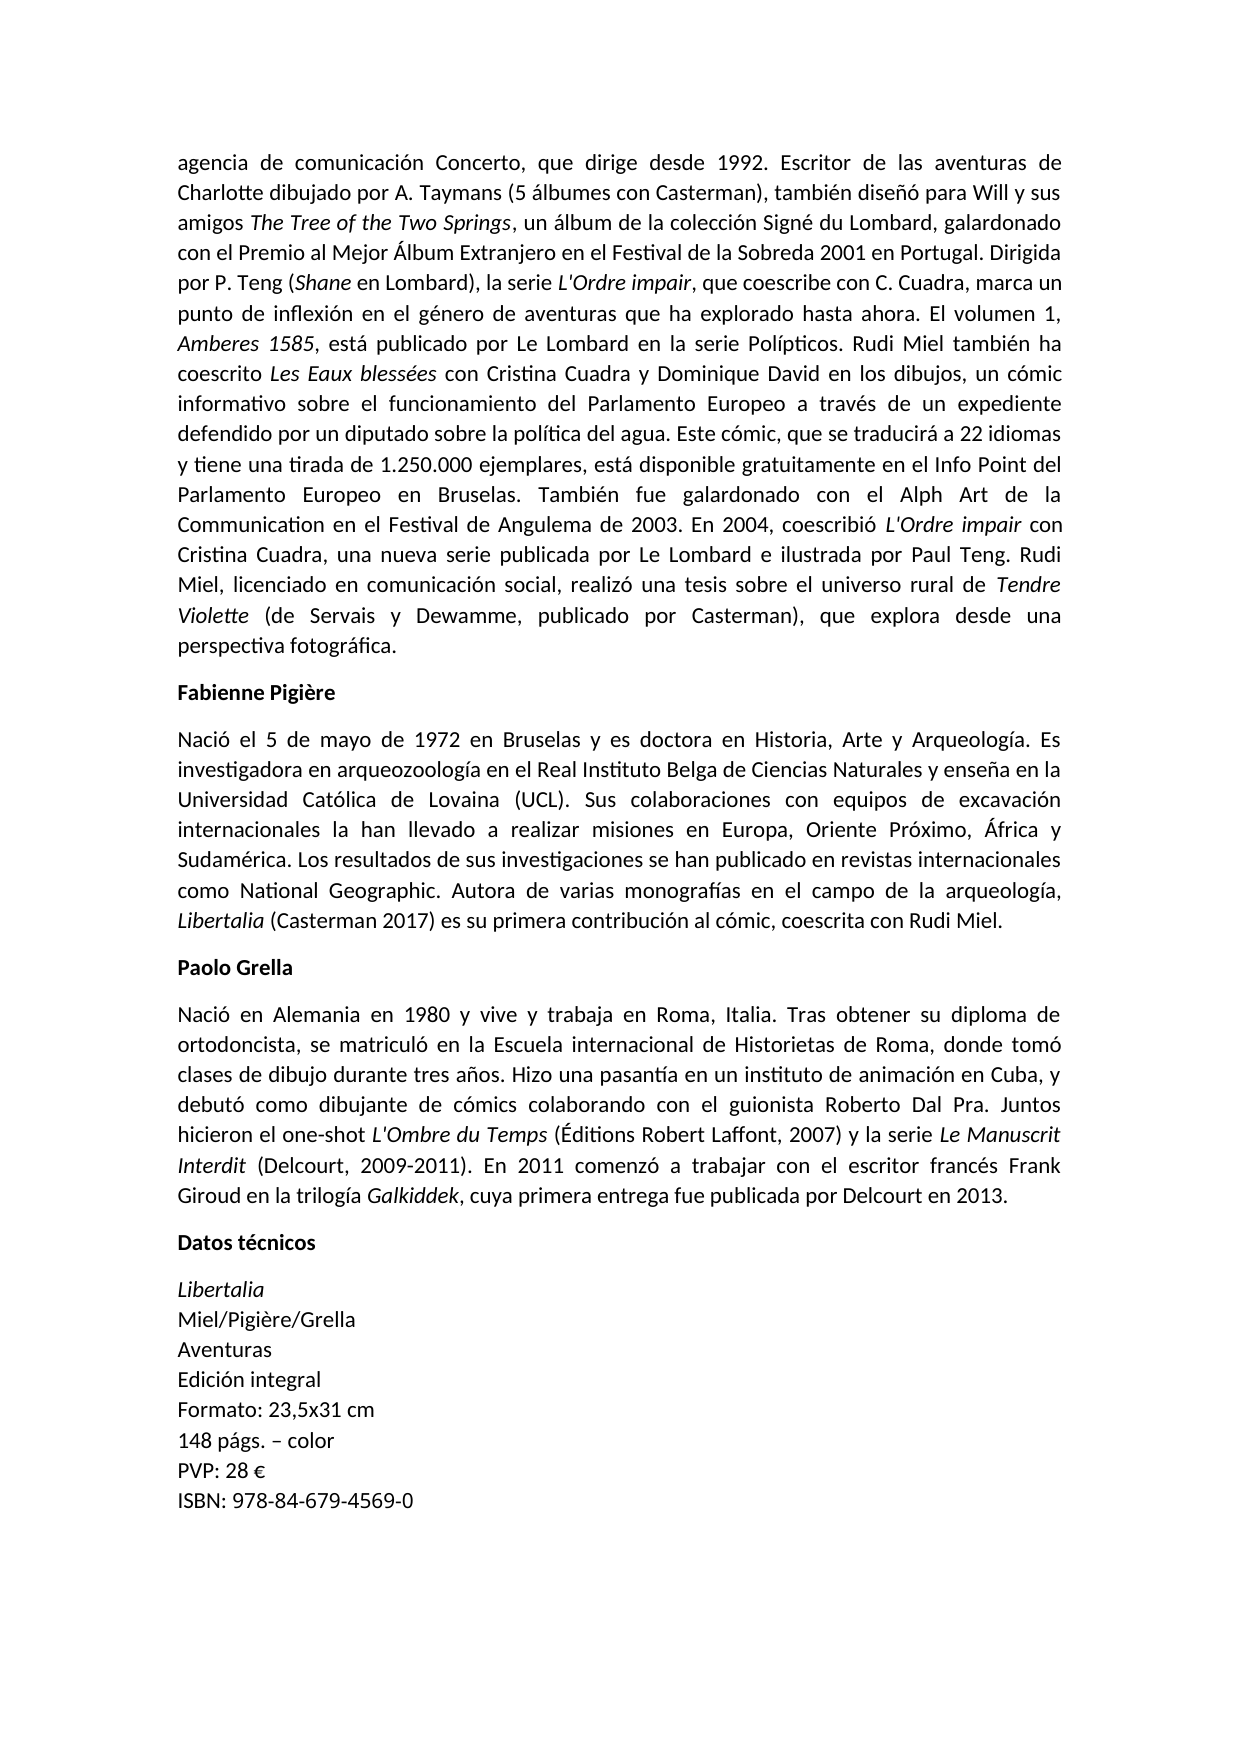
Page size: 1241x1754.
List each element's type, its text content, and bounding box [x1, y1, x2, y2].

text PVP: 28 € [177, 1456, 1063, 1484]
text 148 págs. – color [177, 1426, 1063, 1454]
text Aventuras [177, 1335, 1063, 1363]
text Libertalia [177, 1275, 1063, 1303]
text Nació el 5 de mayo de 1972 en Bruselas y es doctora en Historia, Arte y Arqueología. Es investigadora en arqueozoología en el Real Instituto Belga de Ciencias Naturales y enseña en la Universidad Católica de Lovaina (UCL). Sus colaboraciones con equipos de excavación internacionales la han llevado a realizar misiones en Europa, Oriente Próximo, África y Sudamérica. Los resultados de sus investigaciones se han publicado en revistas internacionales como National Geographic. Autora de varias monografías en el campo de la arqueología, Libertalia (Casterman 2017) es su primera contribución al cómic, coescrita con Rudi Miel. [177, 725, 1063, 934]
text Miel/Pigière/Grella [177, 1305, 1063, 1333]
text ISBN: 978-84-679-4569-0 [177, 1486, 1063, 1514]
text Formato: 23,5x31 cm [177, 1396, 1063, 1423]
text Edición integral [177, 1365, 1063, 1393]
text Datos técnicos [177, 1228, 1063, 1256]
text Fabienne Pigière [177, 678, 1063, 706]
text Nació en Alemania en 1980 y vive y trabaja en Roma, Italia. Tras obtener su diploma de ortodoncista, se matriculó en la Escuela internacional de Historietas de Roma, donde tomó clases de dibujo durante tres años. Hizo una pasantía en un instituto de animación en Cuba, y debutó como dibujante de cómics colaborando con el guionista Roberto Dal Pra. Juntos hicieron el one-shot L'Ombre du Temps (Éditions Robert Laffont, 2007) y la serie Le Manuscrit Interdit (Delcourt, 2009-2011). En 2011 comenzó a trabajar con el escritor francés Frank Giroud en la trilogía Galkiddek, cuya primera entrega fue publicada por Delcourt en 2013. [177, 1000, 1063, 1209]
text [177, 148, 1063, 659]
text Paolo Grella [177, 953, 1063, 981]
